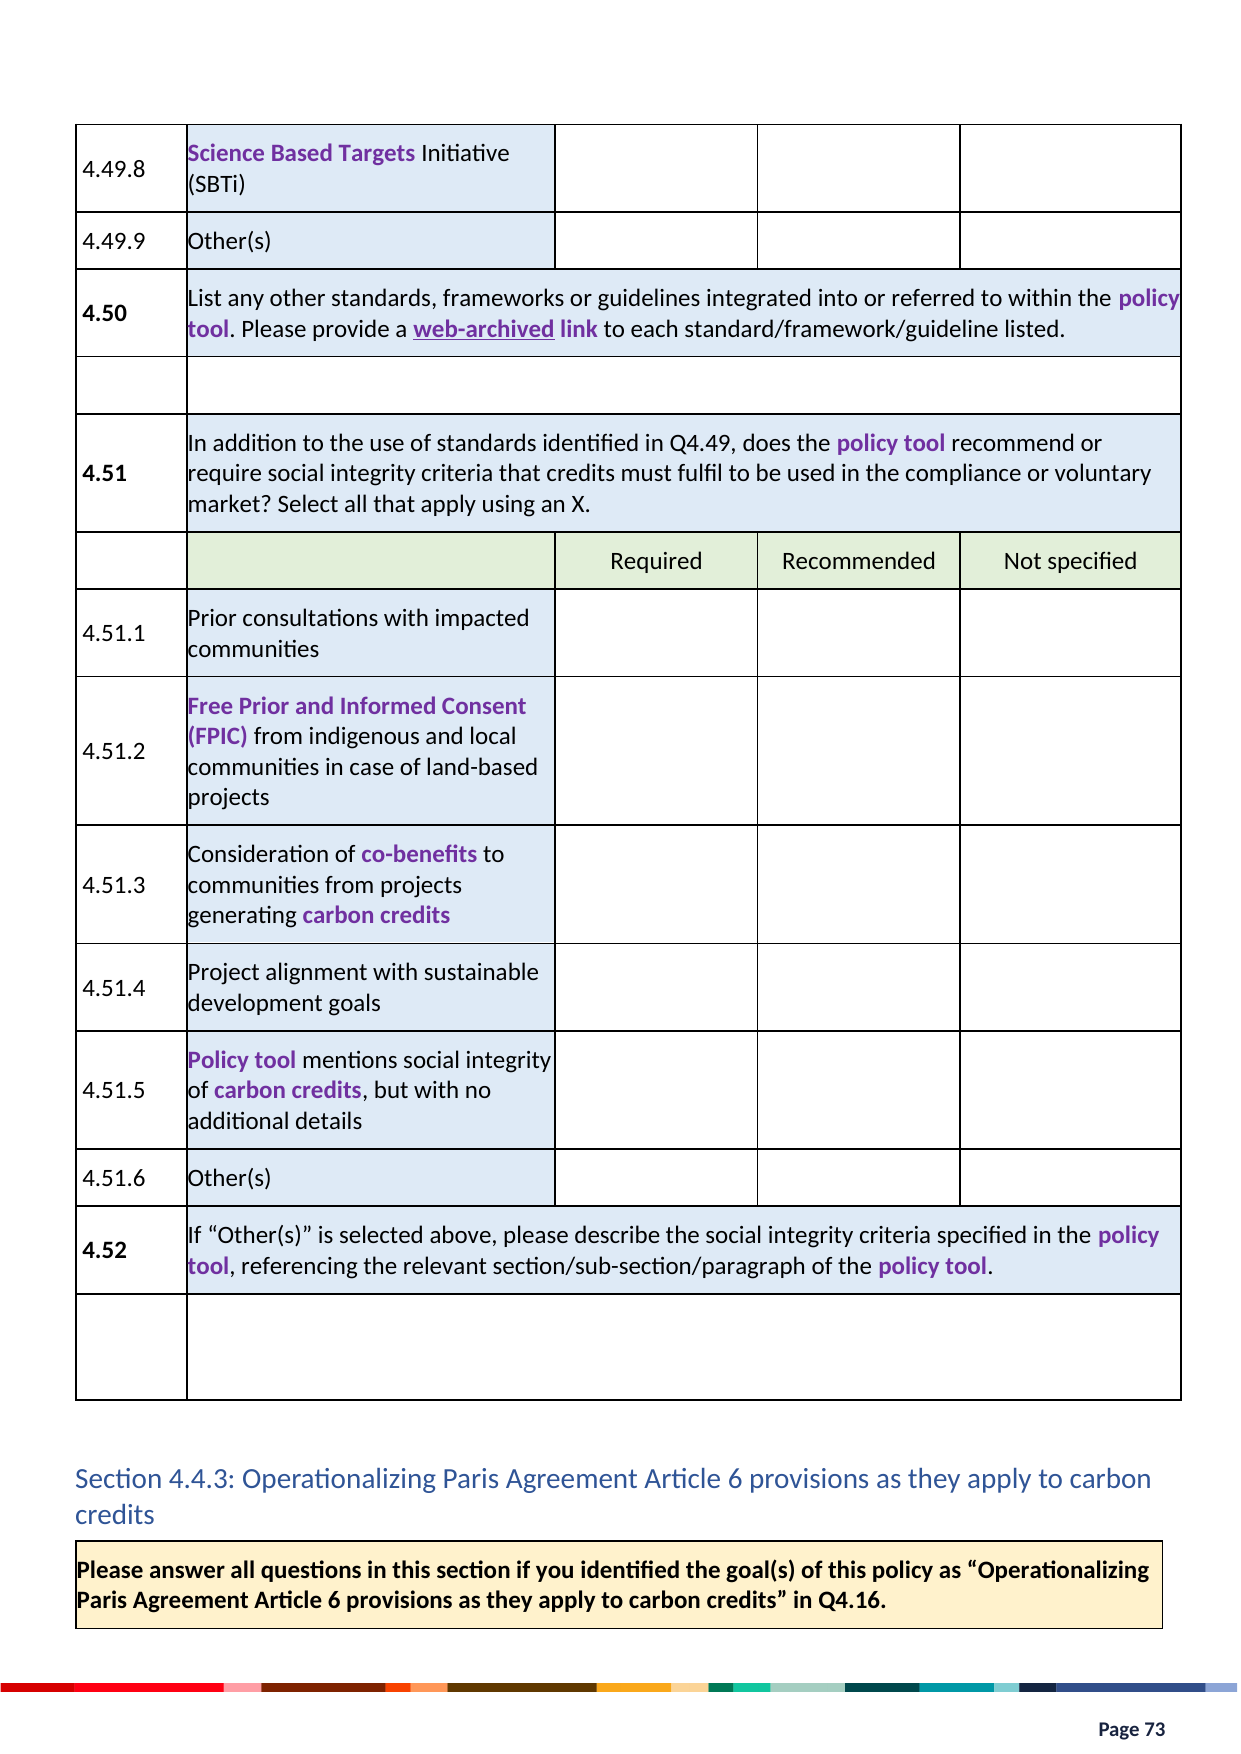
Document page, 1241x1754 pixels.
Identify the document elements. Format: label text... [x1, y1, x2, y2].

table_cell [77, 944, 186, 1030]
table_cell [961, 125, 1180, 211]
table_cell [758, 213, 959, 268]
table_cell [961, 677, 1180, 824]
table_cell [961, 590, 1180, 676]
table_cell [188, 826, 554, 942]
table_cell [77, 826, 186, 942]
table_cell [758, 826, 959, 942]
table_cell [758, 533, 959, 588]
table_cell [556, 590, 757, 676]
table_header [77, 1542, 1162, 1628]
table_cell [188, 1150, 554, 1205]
picture [0, 1683, 1236, 1692]
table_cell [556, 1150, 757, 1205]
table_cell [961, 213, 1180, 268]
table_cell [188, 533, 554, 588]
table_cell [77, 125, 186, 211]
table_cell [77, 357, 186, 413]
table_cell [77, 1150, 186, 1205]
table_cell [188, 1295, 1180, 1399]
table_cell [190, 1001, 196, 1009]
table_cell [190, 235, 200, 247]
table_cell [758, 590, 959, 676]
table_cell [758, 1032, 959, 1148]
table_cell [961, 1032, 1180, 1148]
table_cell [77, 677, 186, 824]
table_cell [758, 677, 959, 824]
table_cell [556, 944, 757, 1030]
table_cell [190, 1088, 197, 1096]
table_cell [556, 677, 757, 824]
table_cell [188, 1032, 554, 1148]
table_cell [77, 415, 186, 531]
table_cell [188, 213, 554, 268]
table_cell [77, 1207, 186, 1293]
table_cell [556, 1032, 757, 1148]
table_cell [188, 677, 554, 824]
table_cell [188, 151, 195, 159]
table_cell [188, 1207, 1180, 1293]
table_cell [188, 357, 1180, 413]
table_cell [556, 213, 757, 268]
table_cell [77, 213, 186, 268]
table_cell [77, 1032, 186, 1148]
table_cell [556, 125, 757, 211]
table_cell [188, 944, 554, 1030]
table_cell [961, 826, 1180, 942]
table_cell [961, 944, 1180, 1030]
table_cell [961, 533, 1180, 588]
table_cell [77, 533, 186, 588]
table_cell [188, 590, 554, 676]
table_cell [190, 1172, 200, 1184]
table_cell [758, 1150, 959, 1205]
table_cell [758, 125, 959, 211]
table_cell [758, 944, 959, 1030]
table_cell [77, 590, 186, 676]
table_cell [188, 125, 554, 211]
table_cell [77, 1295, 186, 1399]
subtitle Section 4.4.3: Operationalizing Paris Agreement Article 6 provisions as they apply to carbon credits [75, 1460, 1165, 1532]
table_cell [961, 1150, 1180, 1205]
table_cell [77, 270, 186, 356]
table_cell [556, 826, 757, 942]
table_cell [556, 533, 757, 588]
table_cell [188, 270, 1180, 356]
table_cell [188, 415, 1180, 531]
